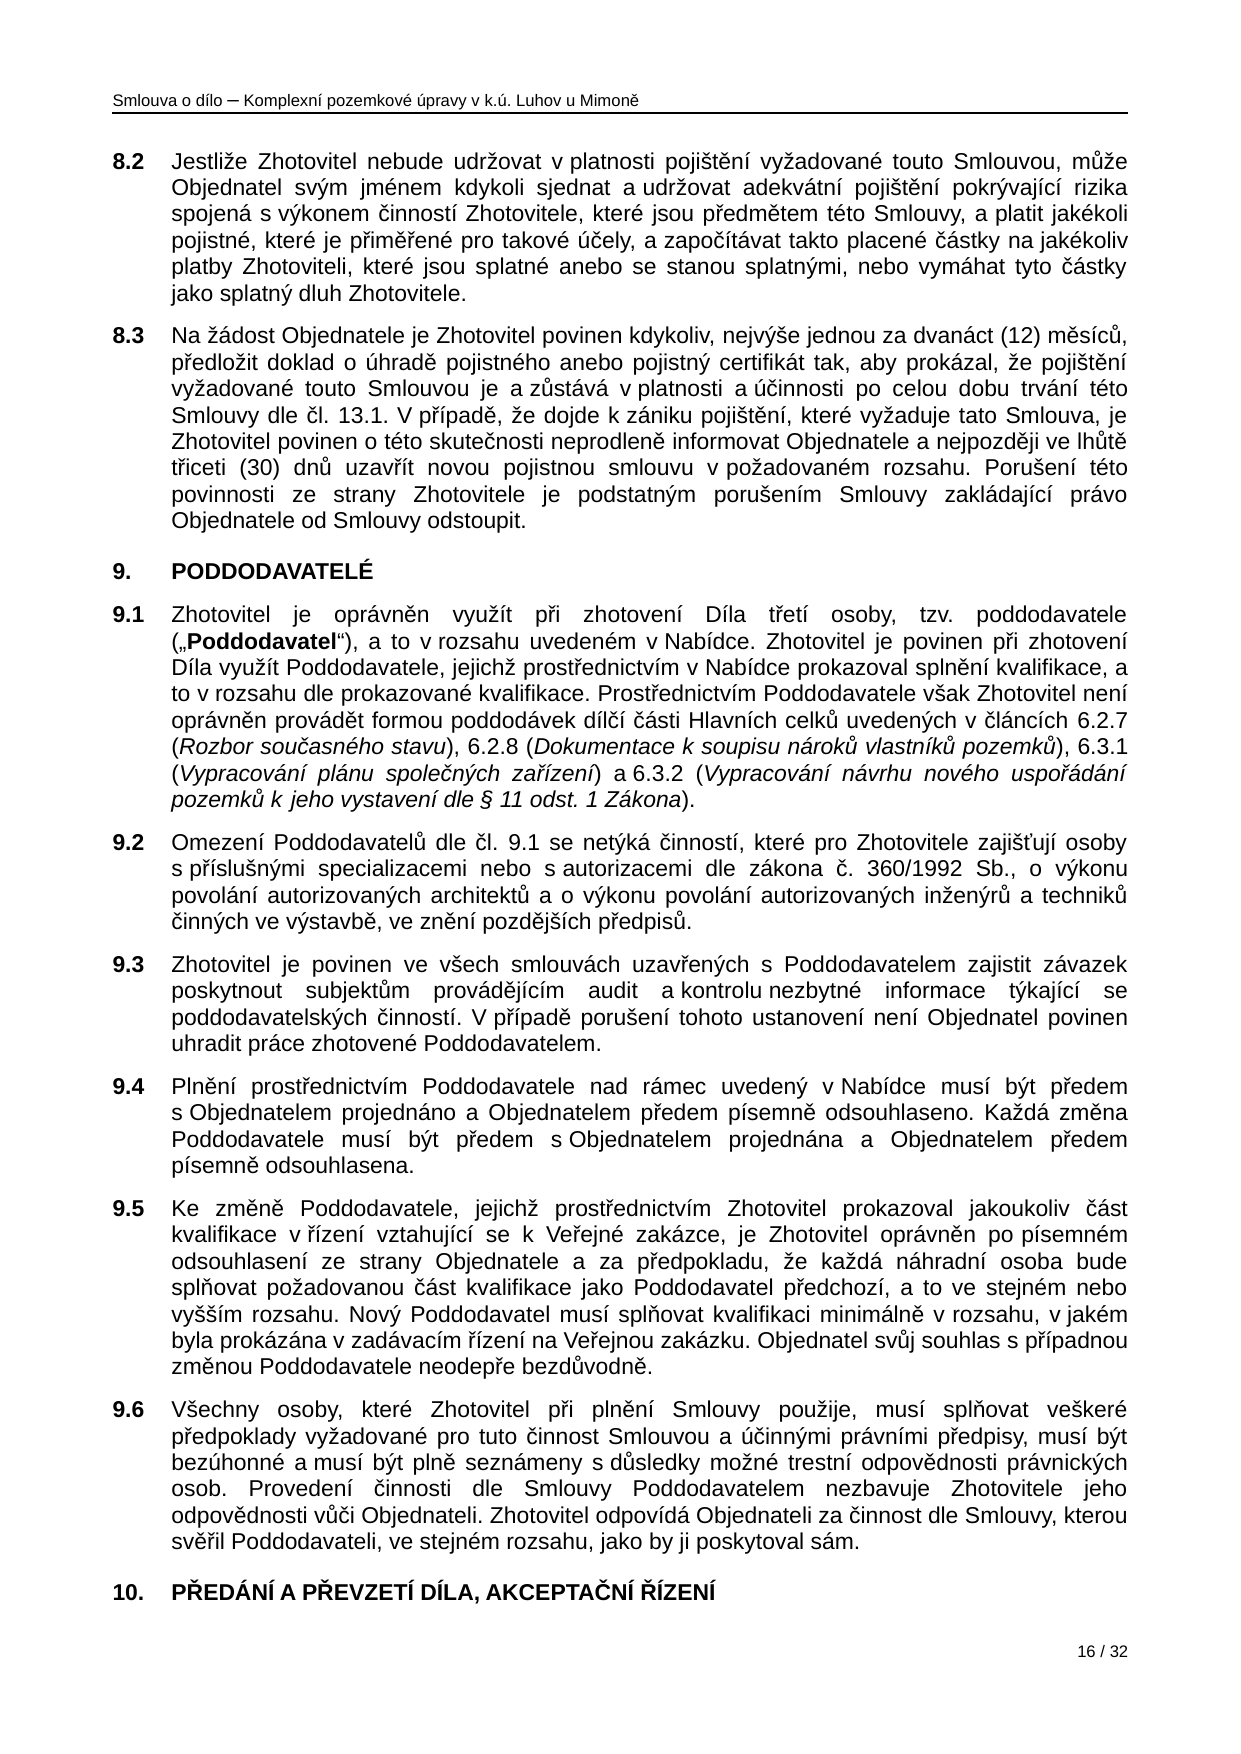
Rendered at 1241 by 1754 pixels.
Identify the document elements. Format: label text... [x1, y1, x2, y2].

text Poddodavatelé [112, 558, 1128, 585]
text Zhotovitel je oprávněn využít při zhotovení Díla třetí osoby, tzv. poddodavatele („Poddodavatel“), a to v rozsahu uvedeném v Nabídce. Zhotovitel je povinen při zhotovení Díla využít Poddodavatele, jejichž prostřednictvím v Nabídce prokazoval splnění kvalifikace, a to v rozsahu dle prokazované kvalifikace. Prostřednictvím Poddodavatele však Zhotovitel není oprávněn provádět formou poddodávek dílčí části Hlavních celků uvedených v článcích 6.2.7 (Rozbor současného stavu), 6.2.8 (Dokumentace k soupisu nároků vlastníků pozemků), 6.3.1 (Vypracování plánu společných zařízení) a 6.3.2 (Vypracování návrhu nového uspořádání pozemků k jeho vystavení dle § 11 odst. 1 Zákona). [112, 601, 1128, 812]
text Všechny osoby, které Zhotovitel při plnění Smlouvy použije, musí splňovat veškeré předpoklady vyžadované pro tuto činnost Smlouvou a účinnými právními předpisy, musí být bezúhonné a musí být plně seznámeny s důsledky možné trestní odpovědnosti právnických osob. Provedení činnosti dle Smlouvy Poddodavatelem nezbavuje Zhotovitele jeho odpovědnosti vůči Objednateli. Zhotovitel odpovídá Objednateli za činnost dle Smlouvy, kterou svěřil Poddodavateli, ve stejném rozsahu, jako by ji poskytoval sám. [112, 1396, 1128, 1554]
text Zhotovitel je povinen ve všech smlouvách uzavřených s Poddodavatelem zajistit závazek poskytnout subjektům provádějícím audit a kontrolu nezbytné informace týkající se poddodavatelských činností. V případě porušení tohoto ustanovení není Objednatel povinen uhradit práce zhotovené Poddodavatelem. [112, 951, 1128, 1056]
text Omezení Poddodavatelů dle čl. 9.1 se netýká činností, které pro Zhotovitele zajišťují osoby s příslušnými specializacemi nebo s autorizacemi dle zákona č. 360/1992 Sb., o výkonu povolání autorizovaných architektů a o výkonu povolání autorizovaných inženýrů a techniků činných ve výstavbě, ve znění pozdějších předpisů. [112, 829, 1128, 934]
text Ke změně Poddodavatele, jejichž prostřednictvím Zhotovitel prokazoval jakoukoliv část kvalifikace v řízení vztahující se k Veřejné zakázce, je Zhotovitel oprávněn po písemném odsouhlasení ze strany Objednatele a za předpokladu, že každá náhradní osoba bude splňovat požadovanou část kvalifikace jako Poddodavatel předchozí, a to ve stejném nebo vyšším rozsahu. Nový Poddodavatel musí splňovat kvalifikaci minimálně v rozsahu, v jakém byla prokázána v zadávacím řízení na Veřejnou zakázku. Objednatel svůj souhlas s případnou změnou Poddodavatele neodepře bezdůvodně. [112, 1195, 1128, 1379]
text Jestliže Zhotovitel nebude udržovat v platnosti pojištění vyžadované touto Smlouvou, může Objednatel svým jménem kdykoli sjednat a udržovat adekvátní pojištění pokrývající rizika spojená s výkonem činností Zhotovitele, které jsou předmětem této Smlouvy, a platit jakékoli pojistné, které je přiměřené pro takové účely, a započítávat takto placené částky na jakékoliv platby Zhotoviteli, které jsou splatné anebo se stanou splatnými, nebo vymáhat tyto částky jako splatný dluh Zhotovitele. [112, 148, 1128, 306]
text Na žádost Objednatele je Zhotovitel povinen kdykoliv, nejvýše jednou za dvanáct (12) měsíců, předložit doklad o úhradě pojistného anebo pojistný certifikát tak, aby prokázal, že pojištění vyžadované touto Smlouvou je a zůstává v platnosti a účinnosti po celou dobu trvání této Smlouvy dle čl. 13.1. V případě, že dojde k zániku pojištění, které vyžaduje tato Smlouva, je Zhotovitel povinen o této skutečnosti neprodleně informovat Objednatele a nejpozději ve lhůtě třiceti (30) dnů uzavřít novou pojistnou smlouvu v požadovaném rozsahu. Porušení této povinnosti ze strany Zhotovitele je podstatným porušením Smlouvy zakládající právo Objednatele od Smlouvy odstoupit. [112, 322, 1128, 533]
text Plnění prostřednictvím Poddodavatele nad rámec uvedený v Nabídce musí být předem s Objednatelem projednáno a Objednatelem předem písemně odsouhlaseno. Každá změna Poddodavatele musí být předem s Objednatelem projednána a Objednatelem předem písemně odsouhlasena. [112, 1073, 1128, 1178]
text Předání a převzetí Díla, Akceptační řízení [112, 1579, 1128, 1606]
